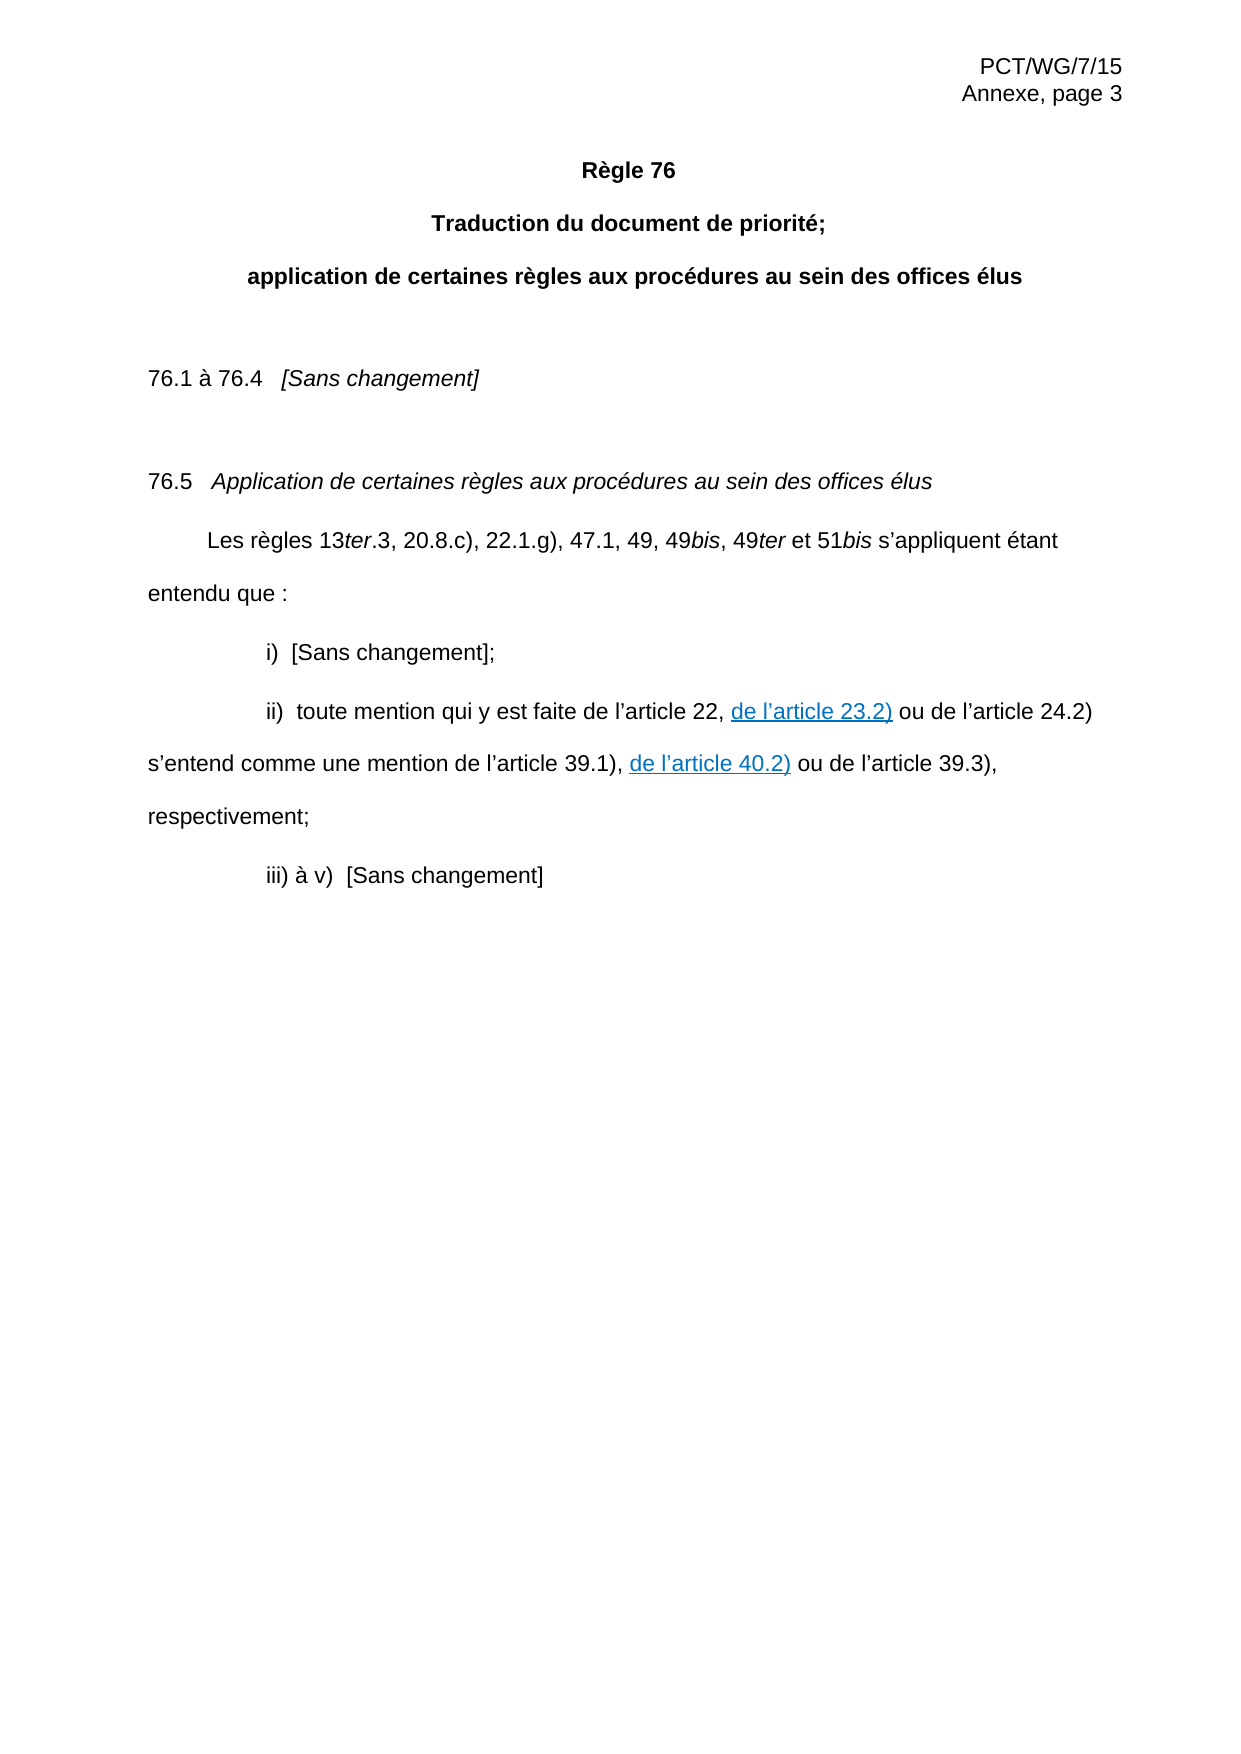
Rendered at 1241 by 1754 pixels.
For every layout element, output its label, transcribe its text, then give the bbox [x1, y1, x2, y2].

text ii) toute mention qui y est faite de l’article 22, de l’article 23.2) ou de l’article 24.2) s’entend comme une mention de l’article 39.1), de l’article 40.2) ou de l’article 39.3), respectivement; [148, 698, 1122, 829]
text iii) à v) [Sans changement] [148, 862, 1122, 888]
title Règle 76 Traduction du document de priorité; application de certaines règles aux procédures au sein des offices élus [148, 157, 1122, 289]
text i) [Sans changement]; [207, 639, 1122, 665]
text 76.1 à 76.4 [Sans changement] [148, 365, 1122, 392]
text 76.5 Application de certaines règles aux procédures au sein des offices élus [148, 468, 1122, 494]
text Les règles 13ter.3, 20.8.c), 22.1.g), 47.1, 49, 49bis, 49ter et 51bis s’appliquent étant entendu que : [148, 527, 1122, 606]
